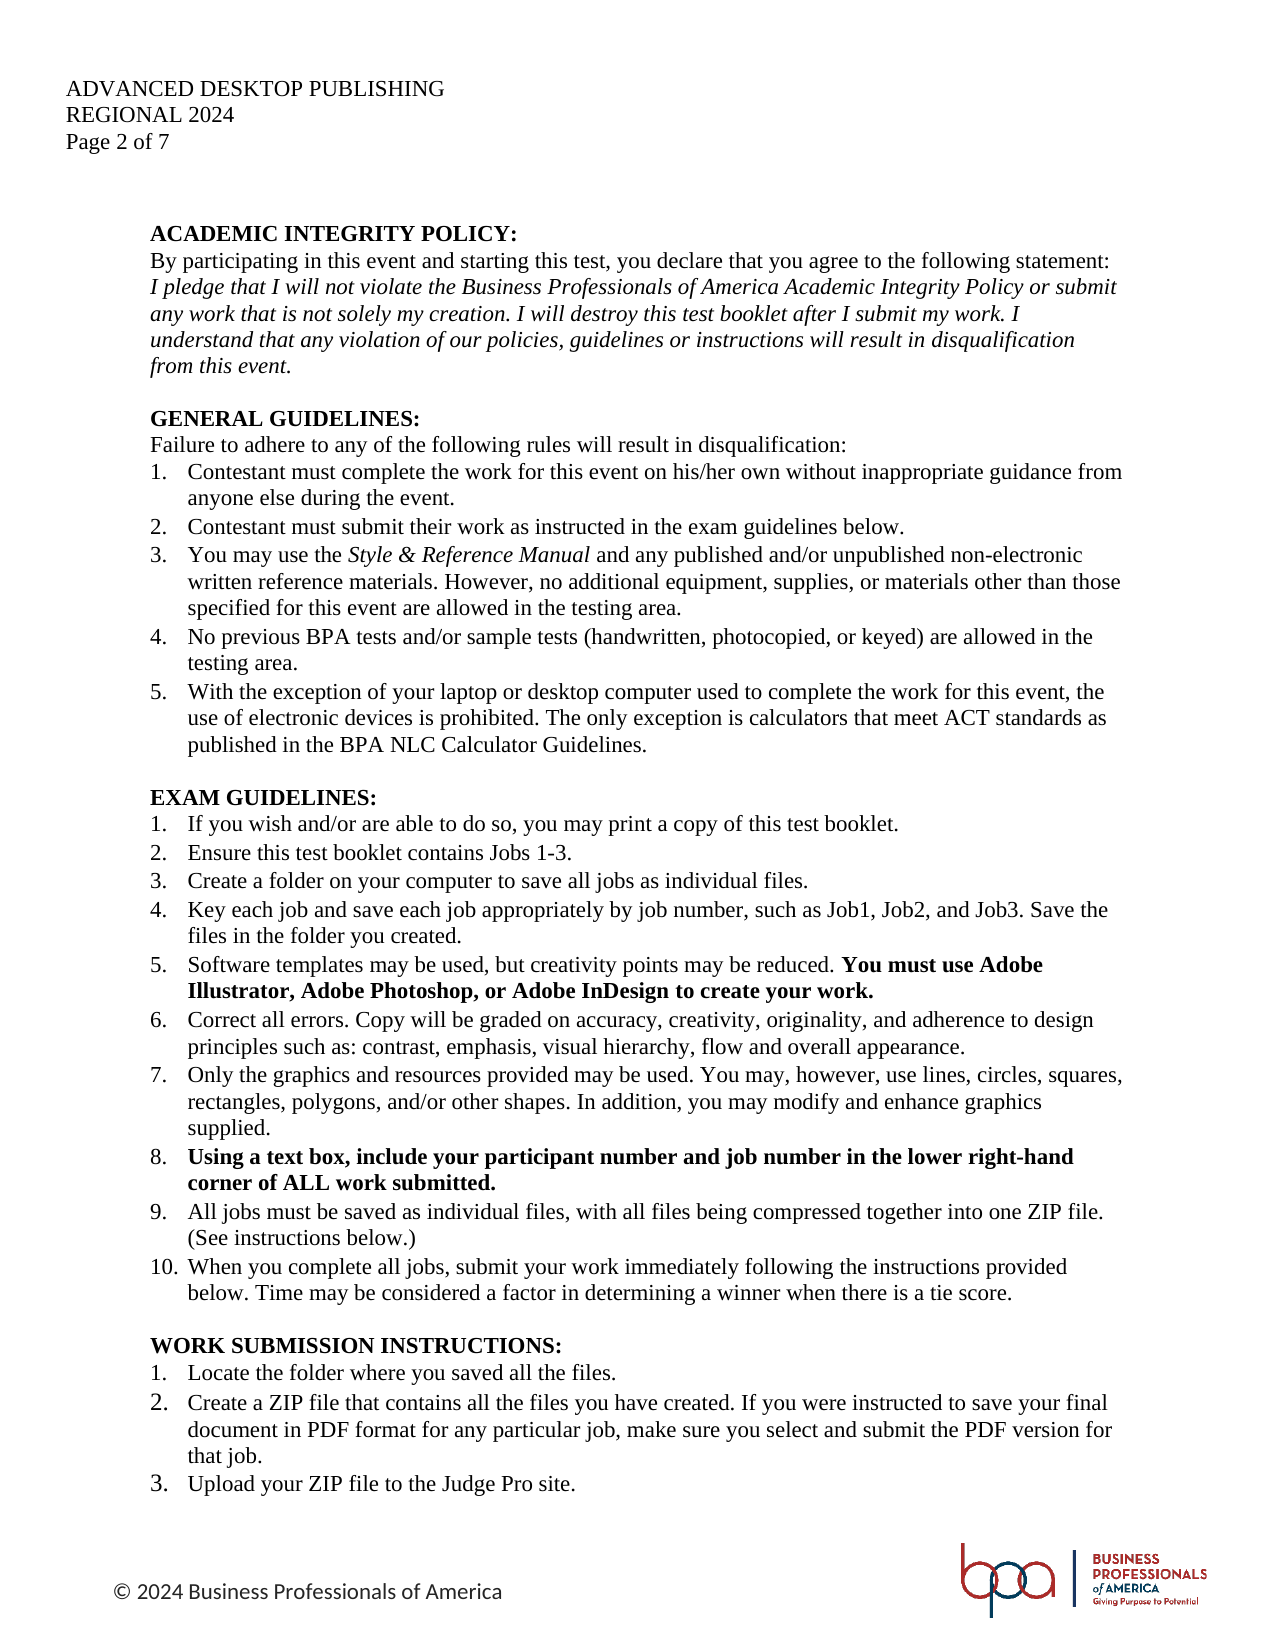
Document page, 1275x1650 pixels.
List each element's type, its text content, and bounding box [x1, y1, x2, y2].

list Key each job and save each job appropriately by job number, such as Job1, Job2, and Job3. Save the files in the folder you created. [150, 896, 1125, 949]
text EXAM GUIDELINES: [150, 783, 1125, 810]
list You may use the Style & Reference Manual and any published and/or unpublished non-electronic written reference materials. However, no additional equipment, supplies, or materials other than those specified for this event are allowed in the testing area. [150, 542, 1125, 621]
list Create a ZIP file that contains all the files you have created. If you were instructed to save your final document in PDF format for any particular job, make sure you select and submit the PDF version for that job. [150, 1387, 1125, 1468]
list Using a text box, include your participant number and job number in the lower right-hand corner of ALL work submitted. [150, 1143, 1125, 1196]
list Software templates may be used, but creativity points may be reduced. You must use Adobe Illustrator, Adobe Photoshop, or Adobe InDesign to create your work. [150, 951, 1125, 1004]
list Upload your ZIP file to the Judge Pro site. [150, 1468, 1125, 1497]
picture [961, 1543, 1207, 1618]
list All jobs must be saved as individual files, with all files being compressed together into one ZIP file. (See instructions below.) [150, 1198, 1125, 1251]
text ACADEMIC INTEGRITY POLICY: [150, 221, 1125, 247]
list Create a folder on your computer to save all jobs as individual files. [150, 867, 1125, 894]
list Contestant must complete the work for this event on his/her own without inappropriate guidance from anyone else during the event. [150, 458, 1125, 510]
text Failure to adhere to any of the following rules will result in disqualification: [150, 431, 1125, 458]
list No previous BPA tests and/or sample tests (handwritten, photocopied, or keyed) are allowed in the testing area. [150, 623, 1125, 676]
list Ensure this test booklet contains Jobs 1-3. [150, 839, 1125, 865]
text WORK SUBMISSION INSTRUCTIONS: [150, 1332, 1125, 1358]
text GENERAL GUIDELINES: [150, 405, 1125, 431]
list Only the graphics and resources provided may be used. You may, however, use lines, circles, squares, rectangles, polygons, and/or other shapes. In addition, you may modify and enhance graphics supplied. [150, 1061, 1125, 1141]
text I pledge that I will not violate the Business Professionals of America Academic Integrity Policy or submit any work that is not solely my creation. I will destroy this test booklet after I submit my work. I understand that any violation of our policies, guidelines or instructions will result in disqualification from this event. [150, 273, 1125, 379]
list Correct all errors. Copy will be graded on accuracy, creativity, originality, and adherence to design principles such as: contrast, emphasis, visual hierarchy, flow and overall appearance. [150, 1006, 1125, 1059]
list If you wish and/or are able to do so, you may print a copy of this test booklet. [150, 810, 1125, 836]
list When you complete all jobs, submit your work immediately following the instructions provided below. Time may be considered a factor in determining a winner when there is a tie score. [150, 1253, 1125, 1306]
list Locate the folder where you saved all the files. [150, 1358, 1125, 1385]
list Contestant must submit their work as instructed in the exam guidelines below. [150, 513, 1125, 539]
text By participating in this event and starting this test, you declare that you agree to the following statement: [150, 247, 1125, 273]
list With the exception of your laptop or desktop computer used to complete the work for this event, the use of electronic devices is prohibited. The only exception is calculators that meet ACT standards as published in the BPA NLC Calculator Guidelines. [150, 678, 1125, 757]
